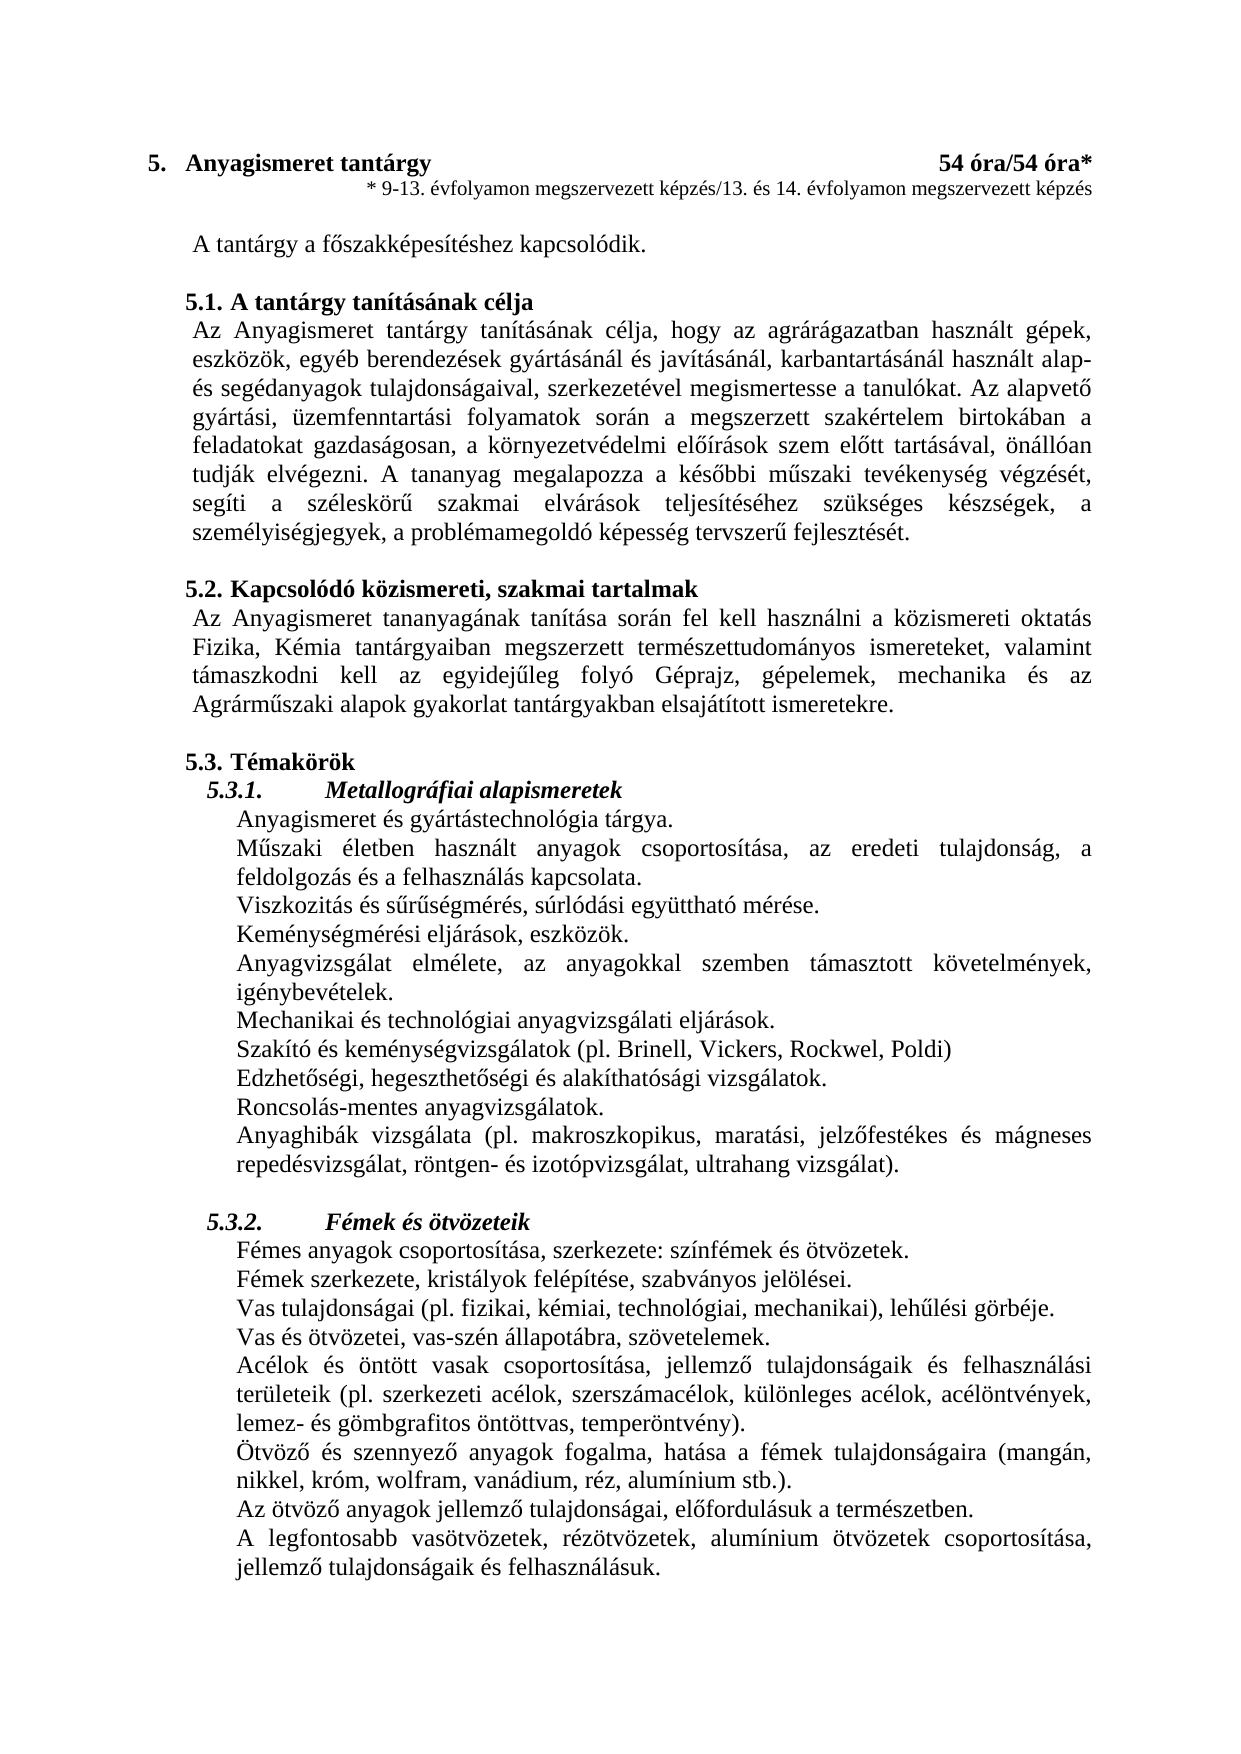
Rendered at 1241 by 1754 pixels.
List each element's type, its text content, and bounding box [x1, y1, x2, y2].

list Kapcsolódó közismereti, szakmai tartalmak [185, 574, 1093, 603]
text Anyagvizsgálat elmélete, az anyagokkal szemben támasztott követelmények, igénybevételek. [236, 948, 1093, 1005]
text Viszkozitás és sűrűségmérés, súrlódási együttható mérése. [236, 890, 1093, 919]
text Az Anyagismeret tantárgy tanításának célja, hogy az agrárágazatban használt gépek, eszközök, egyéb berendezések gyártásánál és javításánál, karbantartásánál használt alap- és segédanyagok tulajdonságaival, szerkezetével megismertesse a tanulókat. Az alapvető gyártási, üzemfenntartási folyamatok során a megszerzett szakértelem birtokában a feladatokat gazdaságosan, a környezetvédelmi előírások szem előtt tartásával, önállóan tudják elvégezni. A tananyag megalapozza a későbbi műszaki tevékenység végzését, segíti a széleskörű szakmai elvárások teljesítéséhez szükséges készségek, a személyiségjegyek, a problémamegoldó képesség tervszerű fejlesztését. [192, 315, 1093, 545]
text Ötvöző és szennyező anyagok fogalma, hatása a fémek tulajdonságaira (mangán, nikkel, króm, wolfram, vanádium, réz, alumínium stb.). [236, 1437, 1093, 1494]
text Szakító és keménységvizsgálatok (pl. Brinell, Vickers, Rockwel, Poldi) [236, 1034, 1093, 1063]
text Vas és ötvözetei, vas-szén állapotábra, szövetelemek. [236, 1322, 1093, 1350]
text Műszaki életben használt anyagok csoportosítása, az eredeti tulajdonság, a feldolgozás és a felhasználás kapcsolata. [236, 833, 1093, 890]
text Az Anyagismeret tananyagának tanítása során fel kell használni a közismereti oktatás Fizika, Kémia tantárgyaiban megszerzett természettudományos ismereteket, valamint támaszkodni kell az egyidejűleg folyó Géprajz, gépelemek, mechanika és az Agrárműszaki alapok gyakorlat tantárgyakban elsajátított ismeretekre. [192, 603, 1093, 718]
text Keménységmérési eljárások, eszközök. [236, 919, 1093, 948]
text Fémek szerkezete, kristályok felépítése, szabványos jelölései. [236, 1264, 1093, 1293]
text A legfontosabb vasötvözetek, rézötvözetek, alumínium ötvözetek csoportosítása, jellemző tulajdonságaik és felhasználásuk. [236, 1523, 1093, 1580]
list Fémek és ötvözeteik [207, 1207, 1093, 1235]
text Edzhetőségi, hegeszthetőségi és alakíthatósági vizsgálatok. [236, 1063, 1093, 1092]
list Anyagismeret tantárgy 54 óra/54 óra* [148, 148, 1093, 176]
text Fémes anyagok csoportosítása, szerkezete: színfémek és ötvözetek. [236, 1235, 1093, 1264]
list Metallográfiai alapismeretek [207, 775, 1093, 804]
text * 9-13. évfolyamon megszervezett képzés/13. és 14. évfolyamon megszervezett képzés [148, 176, 1093, 200]
text Roncsolás-mentes anyagvizsgálatok. [236, 1092, 1093, 1120]
list Témakörök [185, 747, 1093, 775]
text Az ötvöző anyagok jellemző tulajdonságai, előfordulásuk a természetben. [236, 1494, 1093, 1523]
text Mechanikai és technológiai anyagvizsgálati eljárások. [236, 1005, 1093, 1034]
list A tantárgy tanításának célja [185, 287, 1093, 315]
text Anyagismeret és gyártástechnológia tárgya. [236, 804, 1093, 833]
text Vas tulajdonságai (pl. fizikai, kémiai, technológiai, mechanikai), lehűlési görbéje. [236, 1293, 1093, 1322]
text Anyaghibák vizsgálata (pl. makroszkopikus, maratási, jelzőfestékes és mágneses repedésvizsgálat, röntgen- és izotópvizsgálat, ultrahang vizsgálat). [236, 1120, 1093, 1178]
text Acélok és öntött vasak csoportosítása, jellemző tulajdonságaik és felhasználási területeik (pl. szerkezeti acélok, szerszámacélok, különleges acélok, acélöntvények, lemez- és gömbgrafitos öntöttvas, temperöntvény). [236, 1350, 1093, 1437]
text A tantárgy a főszakképesítéshez kapcsolódik. [192, 229, 1093, 258]
